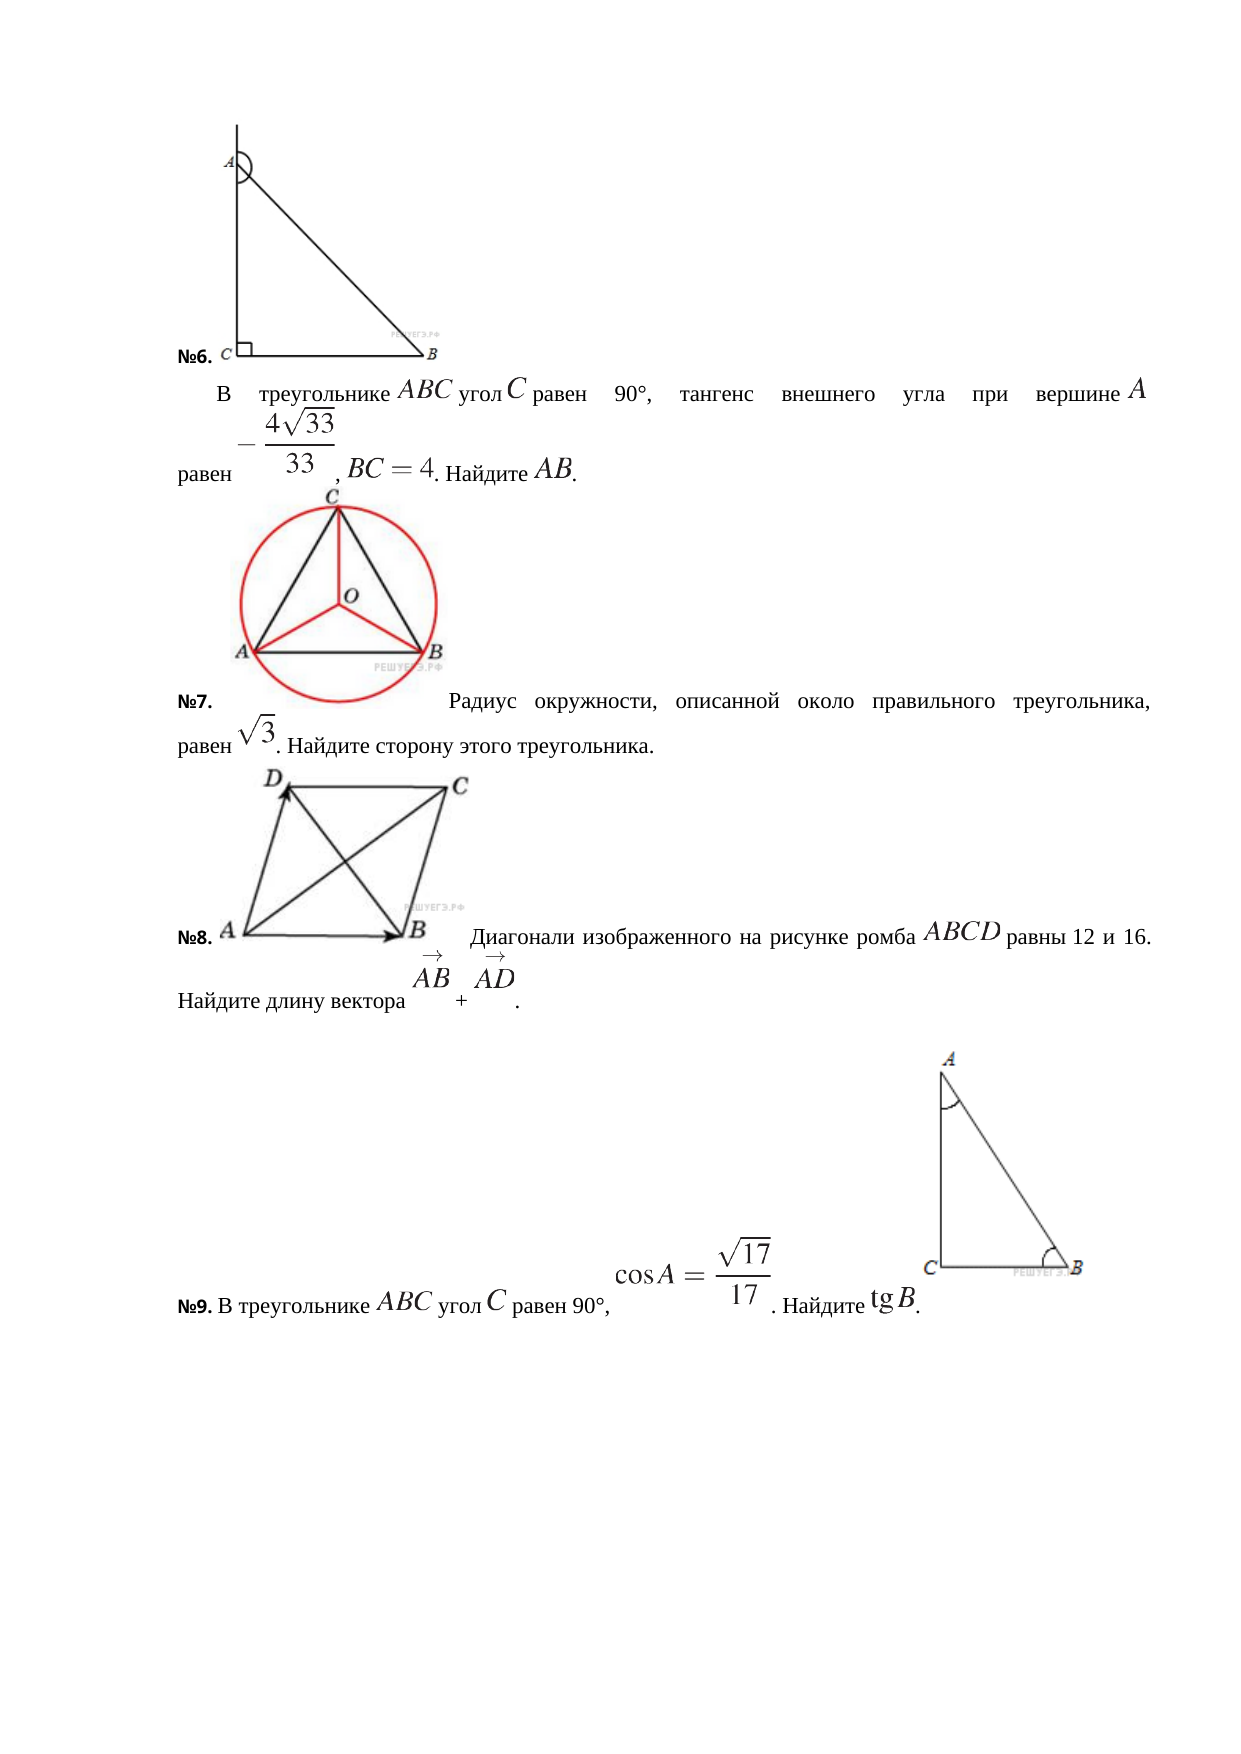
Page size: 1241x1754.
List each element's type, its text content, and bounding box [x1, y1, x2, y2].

picture [346, 456, 434, 482]
picture [229, 486, 449, 709]
text №8. Диагонали изображенного на рисунке ромба равны 12 и 16. Найдите длину вектора + . [177, 766, 1152, 1014]
picture [487, 1288, 507, 1314]
picture [871, 1283, 915, 1314]
picture [237, 406, 335, 482]
picture [237, 714, 276, 754]
text №6. [177, 118, 1152, 369]
picture [411, 949, 450, 1009]
picture [533, 456, 572, 482]
picture [217, 118, 444, 364]
picture [920, 1048, 1088, 1314]
text №7. Радиус окружности, описанной около правильного треугольника, равен . Найдите сторону этого треугольника. [177, 487, 1152, 758]
picture [507, 376, 527, 402]
picture [375, 1290, 433, 1314]
picture [473, 951, 515, 1009]
picture [1127, 376, 1146, 402]
picture [616, 1237, 771, 1314]
picture [922, 920, 1001, 944]
picture [219, 766, 470, 944]
text №9. В треугольнике угол равен 90°, . Найдите . [177, 1048, 1152, 1319]
picture [396, 378, 453, 402]
text В треугольнике угол равен 90°, тангенс внешнего угла при вершине равен , . Найдите . [177, 377, 1152, 487]
